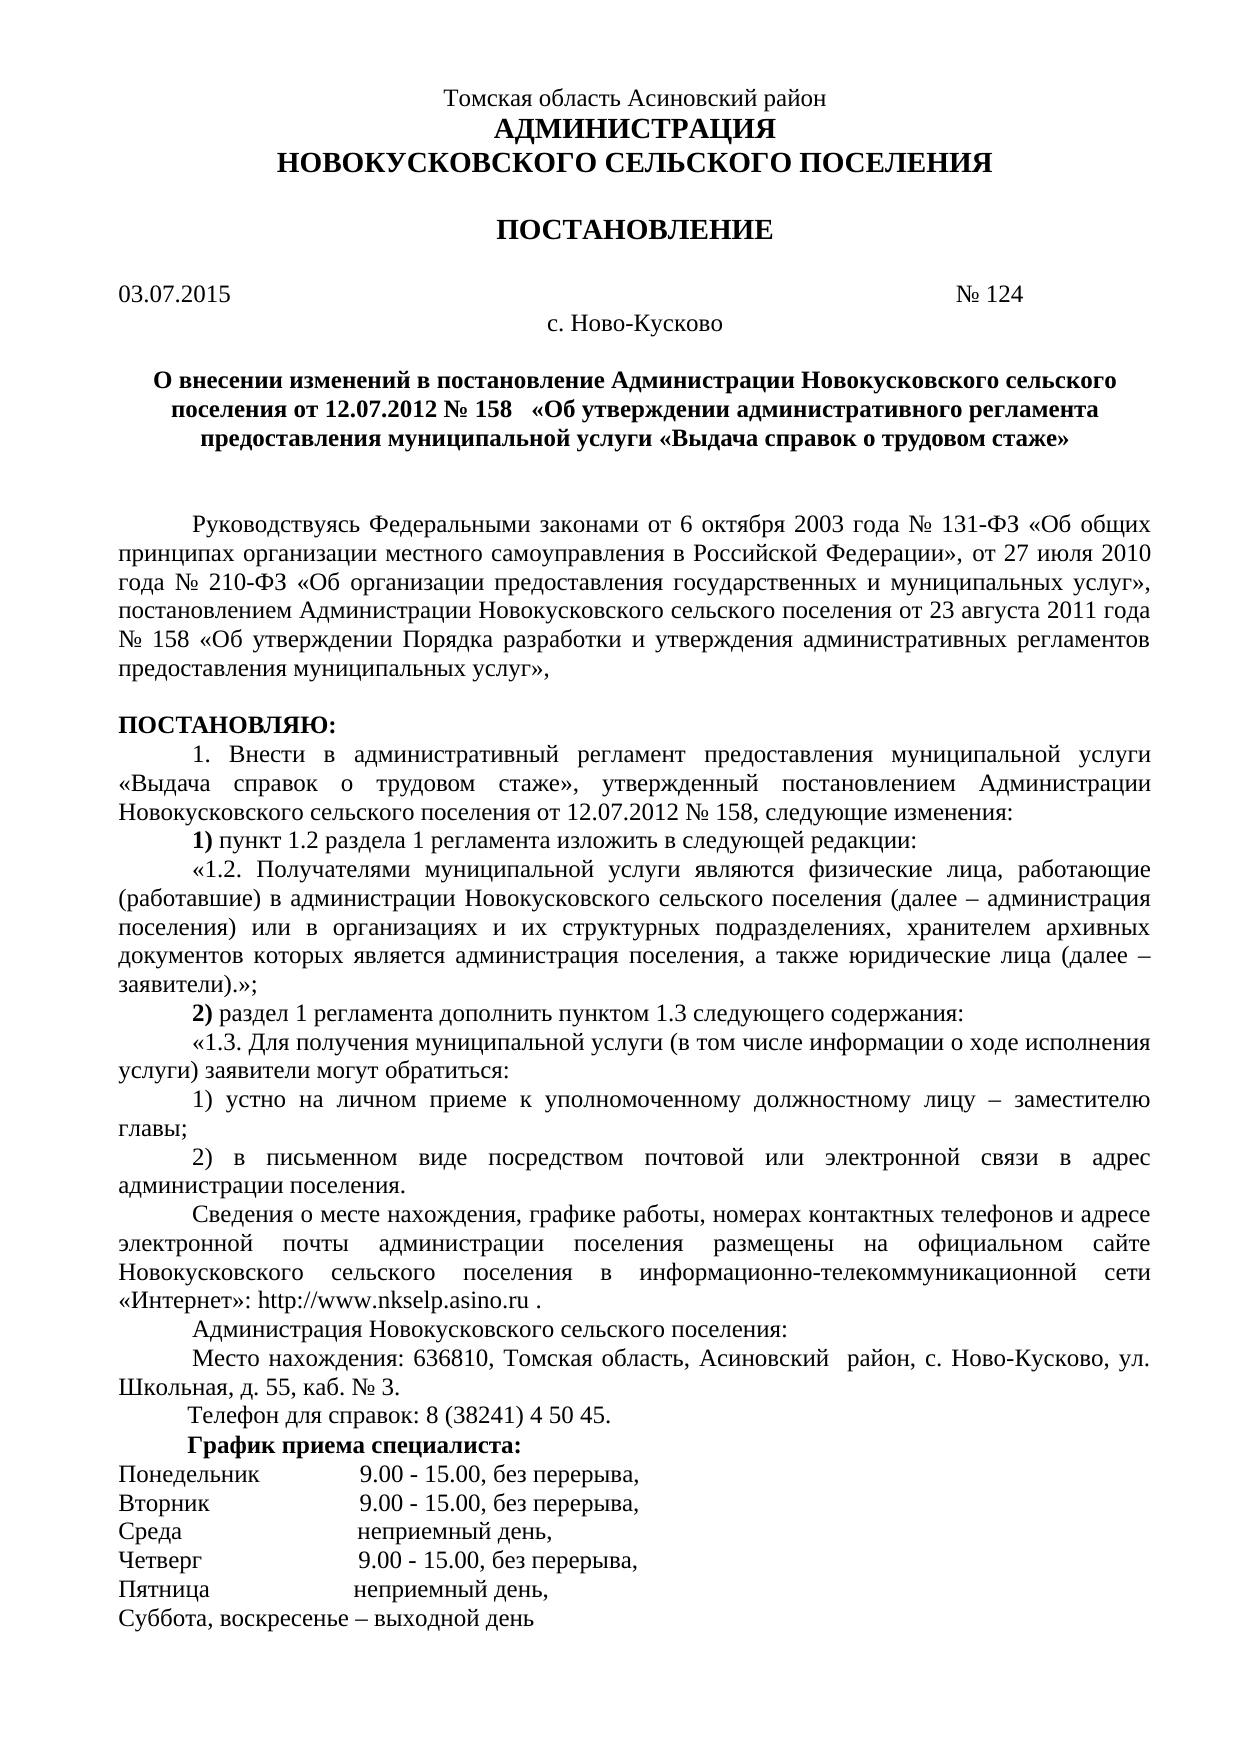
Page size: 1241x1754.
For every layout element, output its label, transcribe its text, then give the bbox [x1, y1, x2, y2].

text О внесении изменений в постановление Администрации Новокусковского сельского поселения от 12.07.2012 № 158 «Об утверждении административного регламента предоставления муниципальной услуги «Выдача справок о трудовом стаже» [118, 365, 1152, 452]
text Вторник 9.00 - 15.00, без перерыва, [118, 1488, 1152, 1516]
text НОВОКУСКОВСКОГО СЕЛЬСКОГО ПОСЕЛЕНИЯ [118, 145, 1152, 178]
text 1. Внести в административный регламент предоставления муниципальной услуги «Выдача справок о трудовом стаже», утвержденный постановлением Администрации Новокусковского сельского поселения от 12.07.2012 № 158, следующие изменения: [118, 739, 1152, 825]
text Среда неприемный день, [118, 1516, 1152, 1545]
text ПОСТАНОВЛЯЮ: [118, 710, 1152, 739]
text Телефон для справок: 8 (38241) 4 50 45. [118, 1400, 1141, 1429]
text АДМИНИСТРАЦИЯ [118, 111, 1152, 145]
text «1.3. Для получения муниципальной услуги (в том числе информации о ходе исполнения услуги) заявители могут обратиться: [118, 1027, 1152, 1084]
text «1.2. Получателями муниципальной услуги являются физические лица, работающие (работавшие) в администрации Новокусковского сельского поселения (далее – администрация поселения) или в организациях и их структурных подразделениях, хранителем архивных документов которых является администрация поселения, а также юридические лица (далее – заявители).»; [118, 854, 1152, 998]
text Суббота, воскресенье – выходной день [118, 1603, 1152, 1631]
text 1) устно на личном приеме к уполномоченному должностному лицу – заместителю главы; [118, 1084, 1152, 1142]
text График приема специалиста: [187, 1430, 1141, 1459]
text 03.07.2015 № 124 [118, 279, 1152, 308]
text 1) пункт 1.2 раздела 1 регламента изложить в следующей редакции: [118, 825, 1152, 854]
text Место нахождения: 636810, Томская область, Асиновский район, с. Ново-Кусково, ул. Школьная, д. 55, каб. № 3. [118, 1343, 1152, 1400]
text 2) раздел 1 регламента дополнить пунктом 1.3 следующего содержания: [118, 998, 1152, 1027]
text с. Ново-Кусково [118, 308, 1152, 337]
text Сведения о месте нахождения, графике работы, номерах контактных телефонов и адресе электронной почты администрации поселения размещены на официальном сайте Новокусковского сельского поселения в информационно-телекоммуникационной сети «Интернет»: http://www.nkselp.asino.ru . [118, 1199, 1152, 1314]
text 2) в письменном виде посредством почтовой или электронной связи в адрес администрации поселения. [118, 1142, 1152, 1199]
text Томская область Асиновский район [118, 83, 1152, 111]
text Четверг 9.00 - 15.00, без перерыва, [118, 1545, 1152, 1574]
text ПОСТАНОВЛЕНИЕ [118, 212, 1152, 246]
text Администрация Новокусковского сельского поселения: [118, 1314, 1152, 1343]
text Пятница неприемный день, [118, 1574, 1152, 1603]
text Руководствуясь Федеральными законами от 6 октября 2003 года № 131-ФЗ «Об общих принципах организации местного самоуправления в Российской Федерации», от 27 июля 2010 года № 210-ФЗ «Об организации предоставления государственных и муниципальных услуг», постановлением Администрации Новокусковского сельского поселения от 23 августа 2011 года № 158 «Об утверждении Порядка разработки и утверждения административных регламентов предоставления муниципальных услуг», [118, 509, 1152, 682]
text Понедельник 9.00 - 15.00, без перерыва, [118, 1459, 1152, 1488]
